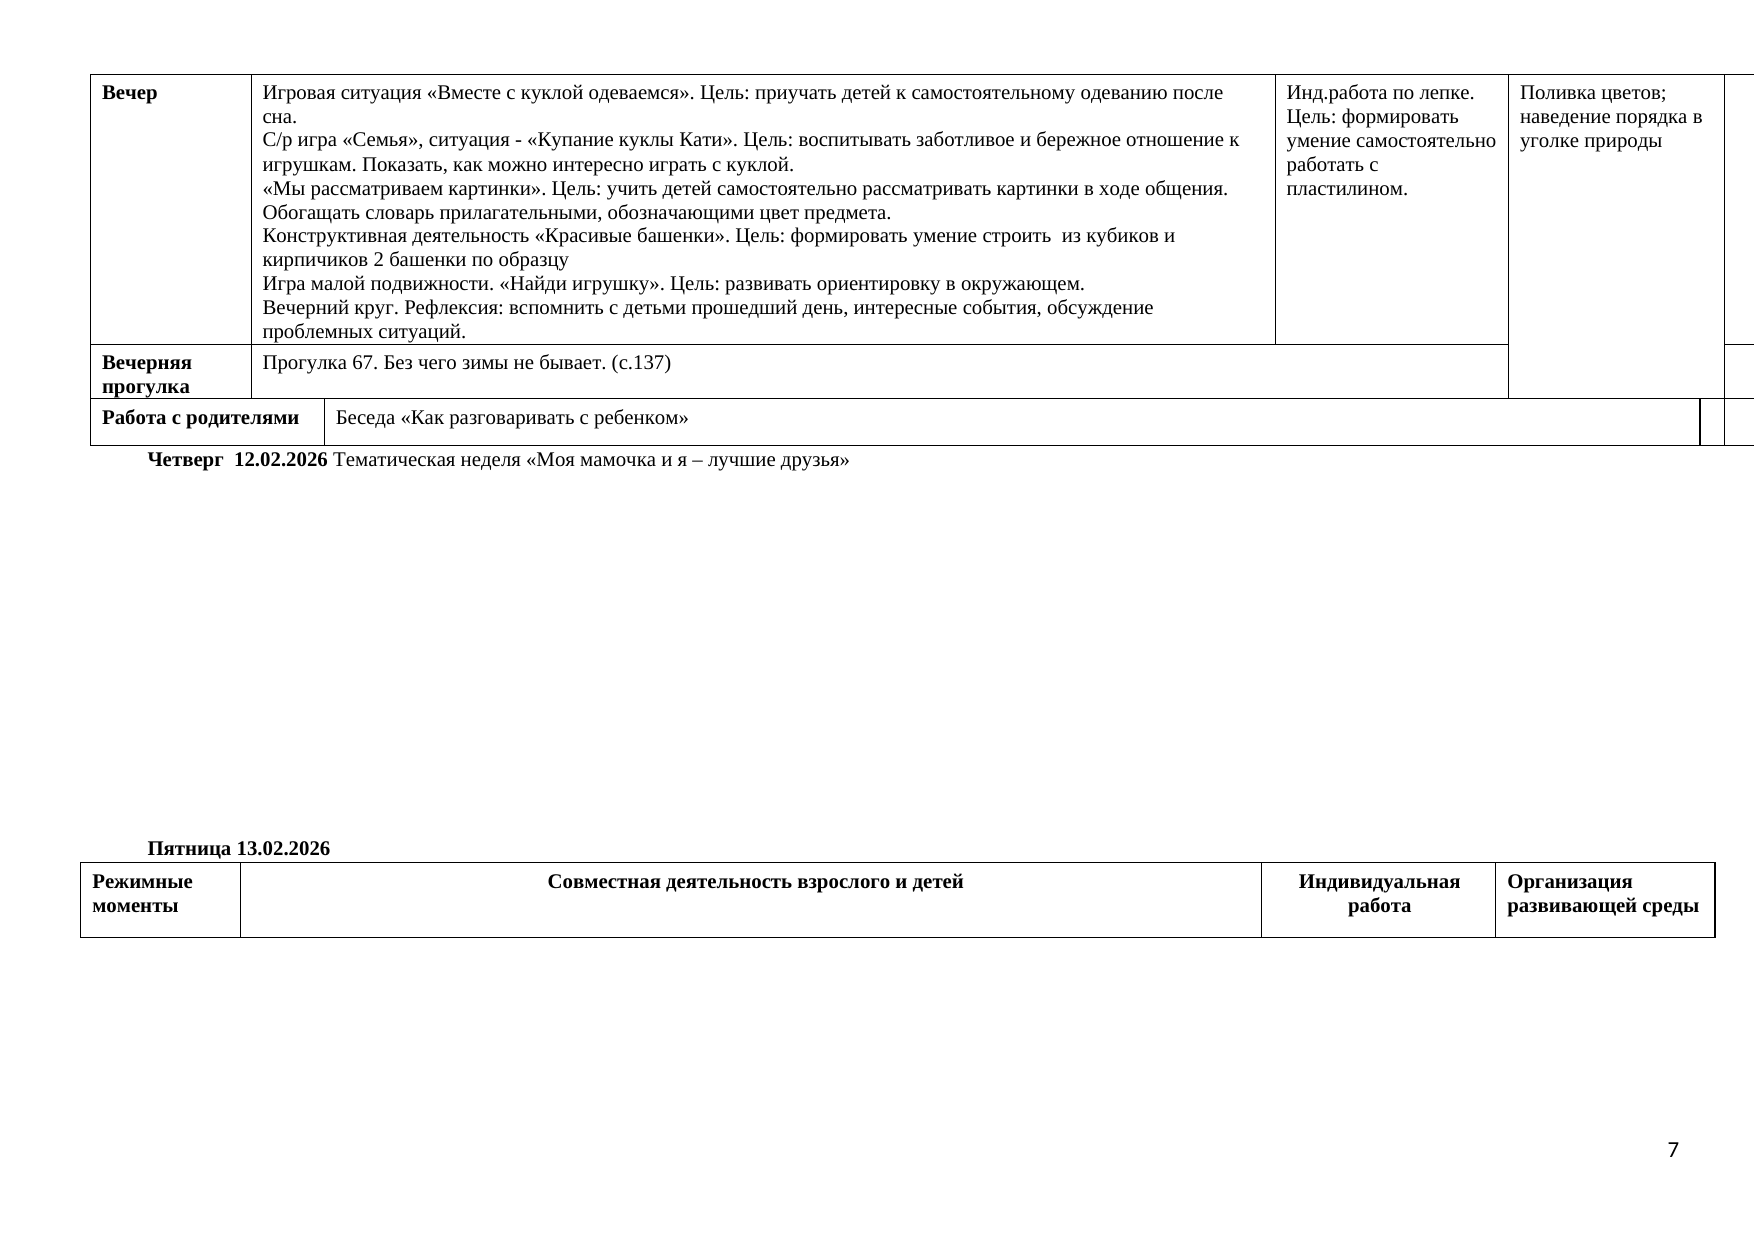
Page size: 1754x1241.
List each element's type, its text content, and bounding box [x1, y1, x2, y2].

table_cell Беседа «Как разговаривать с ребенком» [325, 399, 1699, 445]
table_cell Игровая ситуация «Вместе с куклой одеваемся». Цель: приучать детей к самостоятельному одеванию после сна. С/р игра «Семья», ситуация - «Купание куклы Кати». Цель: воспитывать заботливое и бережное отношение к игрушкам. Показать, как можно интересно играть с куклой. «Мы рассматриваем картинки». Цель: учить детей самостоятельно рассматривать картинки в ходе общения. Обогащать словарь прилагательными, обозначающими цвет предмета. Конструктивная деятельность «Красивые башенки». Цель: формировать умение строить из кубиков и кирпичиков 2 башенки по образцу Игра малой подвижности. «Найди игрушку». Цель: развивать ориентировку в окружающем. Вечерний круг. Рефлексия: вспомнить с детьми прошедший день, интересные события, обсуждение проблемных ситуаций. [252, 75, 1275, 343]
table_cell Прогулка 67. Без чего зимы не бывает. (с.137) [252, 345, 1508, 398]
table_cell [1509, 75, 1724, 398]
text Четверг 12.02.2026 Тематическая неделя «Моя мамочка и я – лучшие друзья» [147, 446, 1268, 471]
table_cell [1725, 75, 1754, 343]
table_cell Вечерняя прогулка [91, 345, 251, 398]
table_cell Инд.работа по лепке. Цель: формировать умение самостоятельно работать с пластилином. [1276, 75, 1508, 343]
table_cell [1701, 399, 1724, 445]
table_cell [1725, 399, 1754, 445]
table_cell Вечер [91, 75, 251, 343]
table_cell Работа с родителями [91, 399, 324, 445]
table_cell [1725, 345, 1754, 398]
table_header Индивидуальная работа [1262, 863, 1495, 937]
table_header Совместная деятельность взрослого и детей [241, 863, 1261, 937]
table_header Режимные моменты [81, 863, 240, 937]
text Пятница 13.02.2026 [147, 836, 1268, 860]
table_header Организация развивающей среды [1496, 863, 1714, 937]
